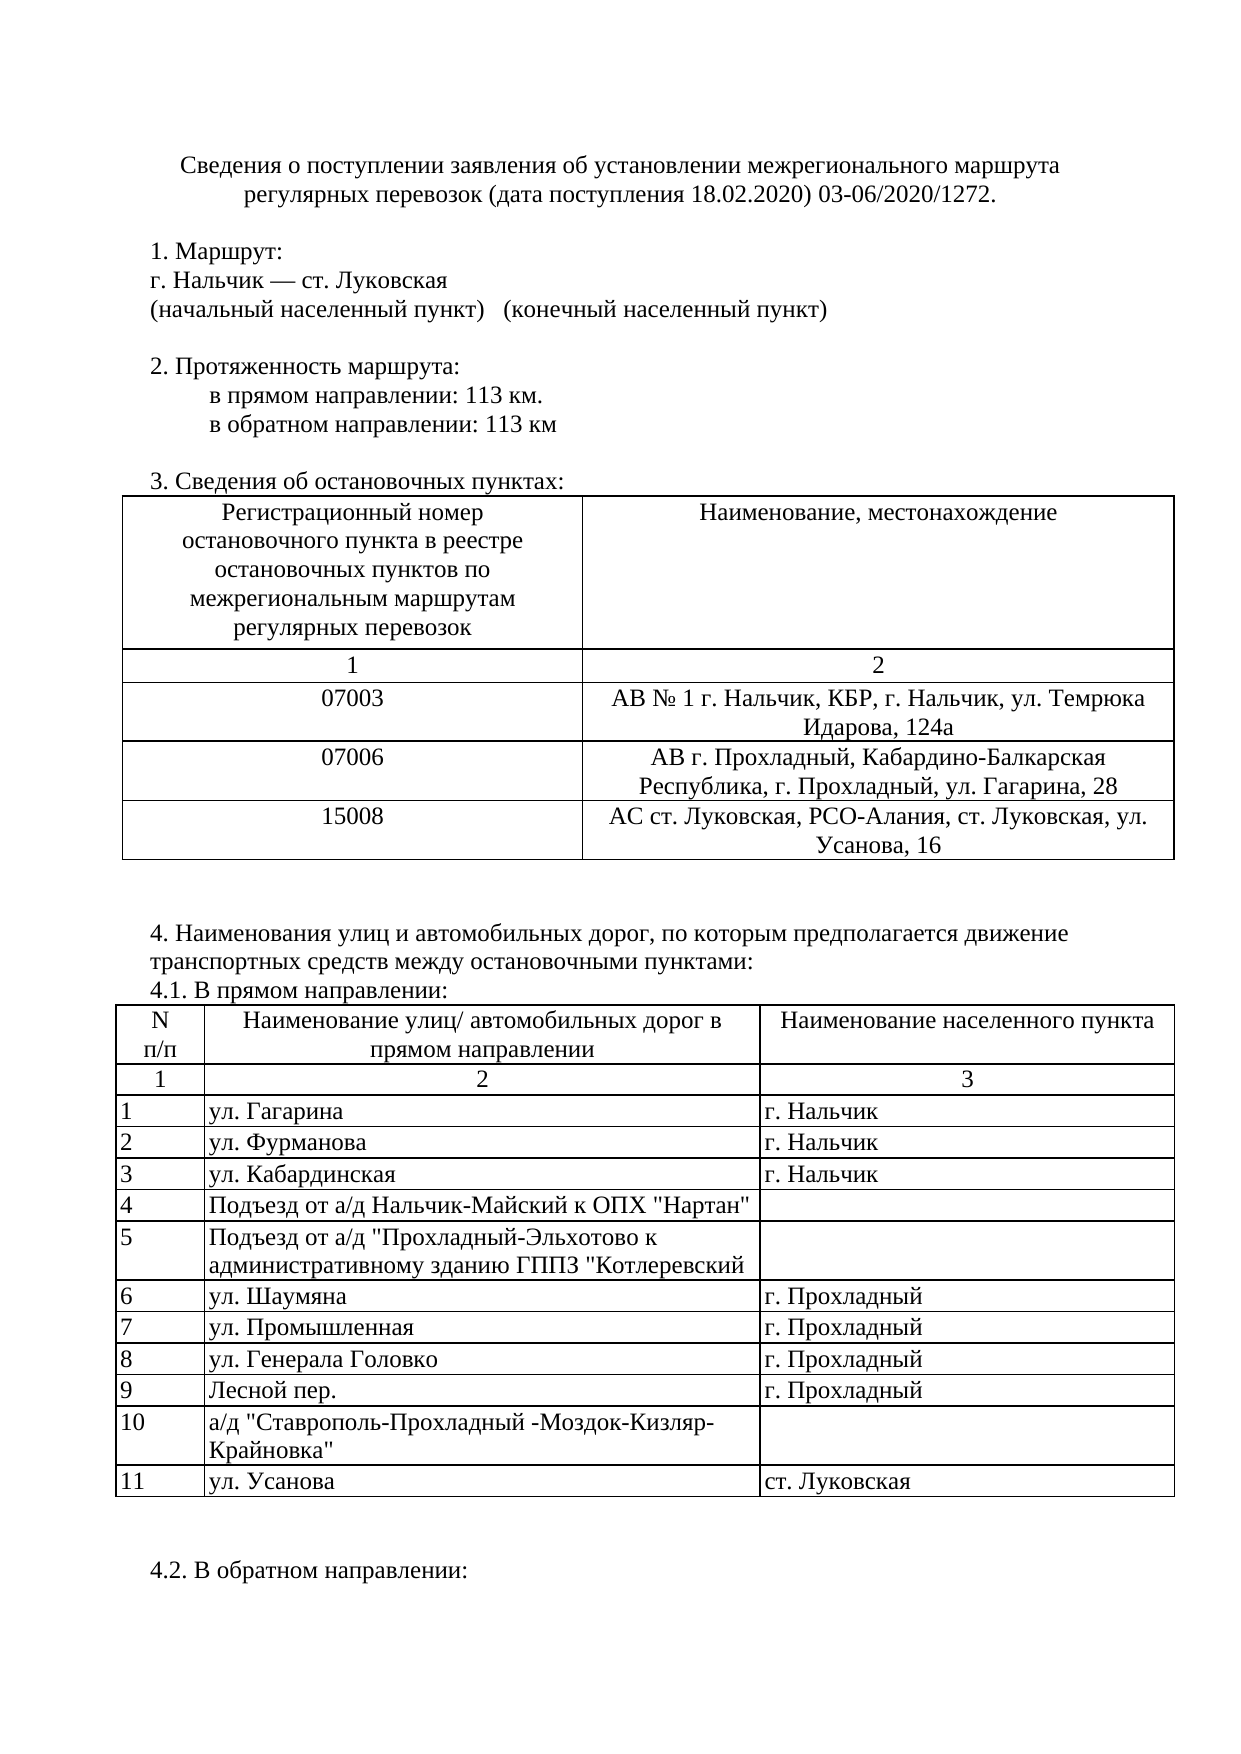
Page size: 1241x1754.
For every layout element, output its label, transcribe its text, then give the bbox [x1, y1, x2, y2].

table_cell 1 [117, 1096, 204, 1126]
table_cell АВ г. Прохладный, Кабардино-Балкарская Республика, г. Прохладный, ул. Гагарина, 28 [583, 742, 1173, 799]
text в прямом направлении: 113 км. [150, 380, 1090, 409]
table_cell ул. Генерала Головко [205, 1344, 759, 1374]
table_cell г. Нальчик [761, 1127, 1174, 1157]
table_cell г. Прохладный [761, 1312, 1174, 1342]
table_cell г. Нальчик [761, 1159, 1174, 1189]
text г. Нальчик — ст. Луковская [150, 265, 1090, 294]
table_cell [761, 1222, 1174, 1279]
table_cell 15008 [123, 801, 582, 858]
table_cell ул. Усанова [205, 1466, 759, 1496]
table_cell Подъезд от а/д Нальчик-Майский к ОПХ "Нартан" [205, 1190, 759, 1220]
table_cell ул. Шаумяна [205, 1281, 759, 1311]
text в обратном направлении: 113 км [150, 409, 1090, 437]
table_header Наименование улиц/ автомобильных дорог в прямом направлении [205, 1006, 759, 1063]
text Сведения о поступлении заявления об установлении межрегионального маршрута регулярных перевозок (дата поступления 18.02.2020) 03-06/2020/1272. [150, 150, 1090, 207]
table_cell 5 [117, 1222, 204, 1279]
table_cell [761, 1407, 1174, 1464]
table_cell ул. Фурманова [205, 1127, 759, 1157]
table_cell 07003 [123, 683, 582, 740]
table_cell 1 [123, 650, 582, 681]
text 4.2. В обратном направлении: [150, 1555, 1090, 1583]
table_cell 10 [117, 1407, 204, 1464]
table_cell [761, 1190, 1174, 1220]
text 4. Наименования улиц и автомобильных дорог, по которым предполагается движение транспортных средств между остановочными пунктами: [150, 918, 1090, 975]
text 4.1. В прямом направлении: [150, 975, 1090, 1004]
table_cell 3 [761, 1065, 1174, 1094]
table_cell ул. Кабардинская [205, 1159, 759, 1189]
table_cell ул. Гагарина [205, 1096, 759, 1126]
table_cell г. Нальчик [761, 1096, 1174, 1126]
table_cell а/д "Ставрополь-Прохладный -Моздок-Кизляр-Крайновка" [205, 1407, 759, 1464]
table_cell ул. Промышленная [205, 1312, 759, 1342]
table_cell 2 [117, 1127, 204, 1157]
table_cell 3 [117, 1159, 204, 1189]
table_cell г. Прохладный [761, 1344, 1174, 1374]
table_cell 2 [583, 650, 1173, 681]
table_cell 8 [117, 1344, 204, 1374]
table_cell 4 [117, 1190, 204, 1220]
table_header Регистрационный номер остановочного пункта в реестре остановочных пунктов по межрегиональным маршрутам регулярных перевозок [123, 497, 582, 648]
table_cell ст. Луковская [761, 1466, 1174, 1496]
text 2. Протяженность маршрута: [150, 351, 1090, 380]
table_cell 11 [117, 1466, 204, 1496]
table_header Наименование населенного пункта [761, 1006, 1174, 1063]
table_cell Лесной пер. [205, 1375, 759, 1405]
table_cell Подъезд от а/д "Прохладный-Эльхотово к административному зданию ГППЗ "Котлеревский [205, 1222, 759, 1279]
table_cell г. Прохладный [761, 1281, 1174, 1311]
text 1. Маршрут: [150, 236, 1090, 265]
table_cell 1 [117, 1065, 204, 1094]
table_cell 7 [117, 1312, 204, 1342]
table_cell 6 [117, 1281, 204, 1311]
table_header Наименование, местонахождение [583, 497, 1173, 648]
table_cell АС ст. Луковская, РСО-Алания, ст. Луковская, ул. Усанова, 16 [583, 801, 1173, 858]
table_cell г. Прохладный [761, 1375, 1174, 1405]
text (начальный населенный пункт) (конечный населенный пункт) [150, 294, 1090, 322]
table_cell 2 [205, 1065, 759, 1094]
table_header N п/п [117, 1006, 204, 1063]
text 3. Сведения об остановочных пунктах: [150, 466, 1090, 495]
table_cell 07006 [123, 742, 582, 799]
table_cell АВ № 1 г. Нальчик, КБР, г. Нальчик, ул. Темрюка Идарова, 124а [583, 683, 1173, 740]
table_cell 9 [117, 1375, 204, 1405]
